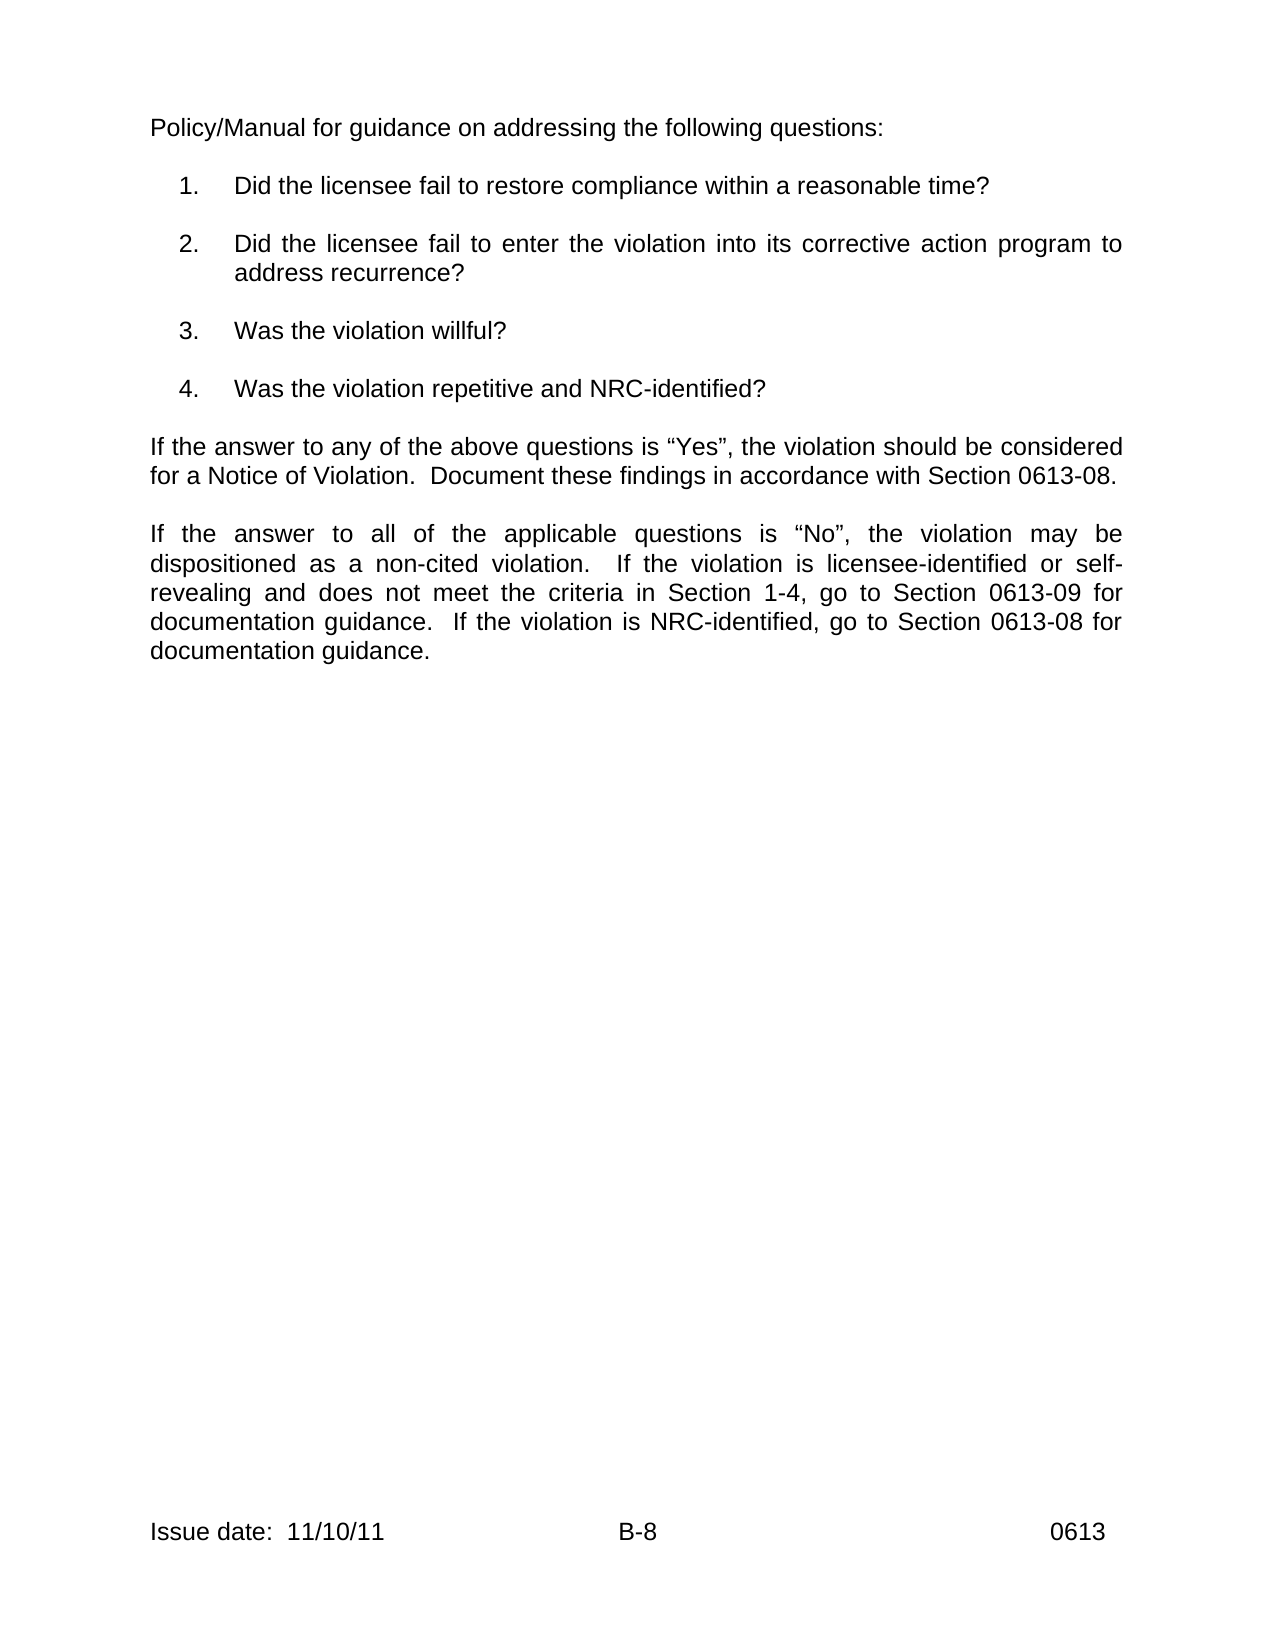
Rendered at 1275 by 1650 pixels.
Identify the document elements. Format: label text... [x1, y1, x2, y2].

text If the answer to any of the above questions is “Yes”, the violation should be considered for a Notice of Violation. Document these findings in accordance with Section 0613-08. [150, 432, 1125, 490]
list Was the violation repetitive and NRC-identified? [178, 374, 1125, 403]
list Did the licensee fail to enter the violation into its corrective action program to address recurrence? [178, 229, 1125, 287]
list Was the violation willful? [178, 316, 1125, 345]
list Did the licensee fail to restore compliance within a reasonable time? [178, 171, 1125, 200]
text If the answer to all of the applicable questions is “No”, the violation may be dispositioned as a non-cited violation. If the violation is licensee-identified or self-revealing and does not meet the criteria in Section 1-4, go to Section 0613-09 for documentation guidance. If the violation is NRC-identified, go to Section 0613-08 for documentation guidance. [150, 519, 1125, 665]
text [150, 112, 1125, 142]
